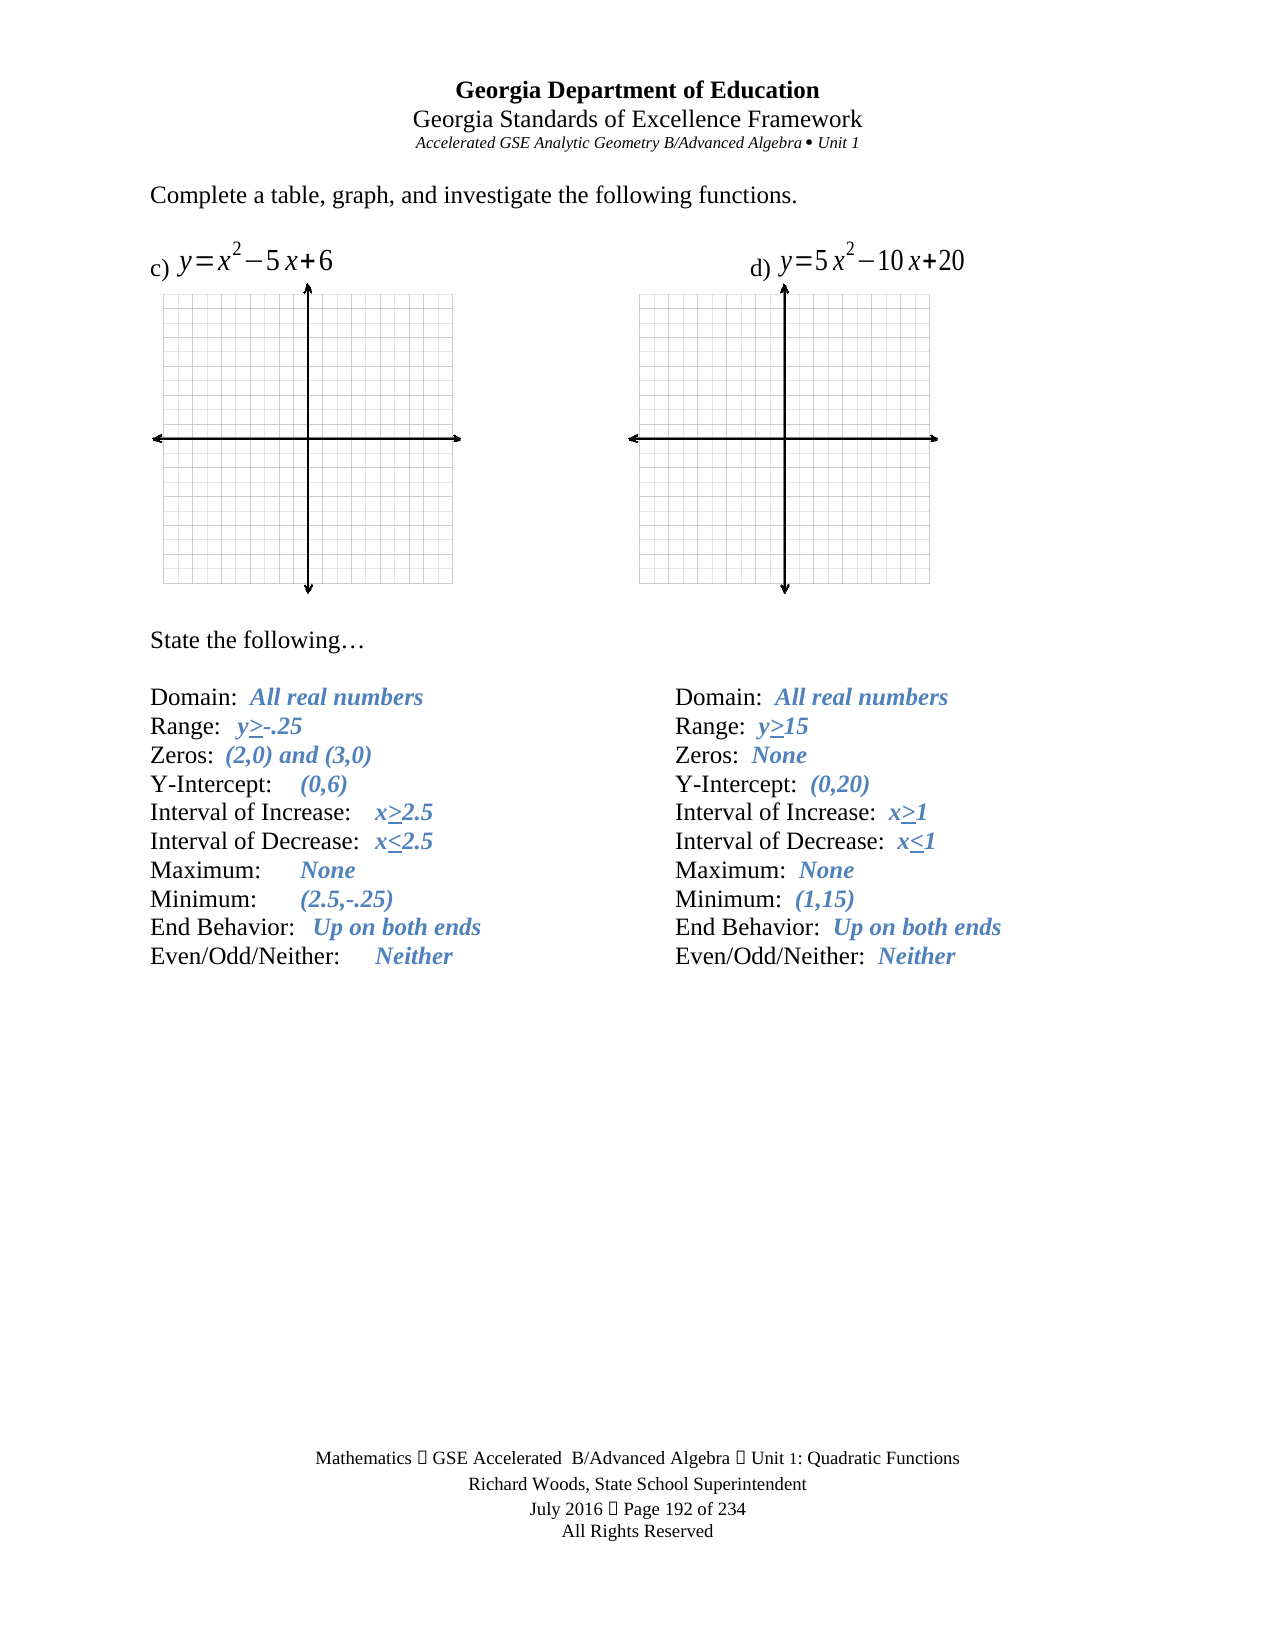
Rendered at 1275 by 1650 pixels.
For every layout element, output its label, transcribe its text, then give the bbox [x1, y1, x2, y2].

picture [626, 282, 941, 597]
text Even/Odd/Neither: Neither Even/Odd/Neither: Neither [150, 941, 1125, 970]
text State the following… [150, 625, 1125, 654]
text c) d) [150, 238, 1125, 282]
text Range: y>-.25 Range: y>15 [150, 711, 1125, 740]
text Minimum: (2.5,-.25) Minimum: (1,15) [150, 884, 1125, 912]
text Maximum: None Maximum: None [150, 855, 1125, 884]
picture [150, 282, 464, 597]
text Zeros: (2,0) and (3,0) Zeros: None [150, 740, 1125, 769]
text Interval of Decrease: x<2.5 Interval of Decrease: x<1 [150, 826, 1125, 855]
text Domain: All real numbers Domain: All real numbers [150, 682, 1125, 711]
text Y-Intercept: (0,6) Y-Intercept: (0,20) [150, 769, 1125, 797]
text End Behavior: Up on both ends End Behavior: Up on both ends [150, 912, 1125, 941]
text Interval of Increase: x>2.5 Interval of Increase: x>1 [150, 797, 1125, 826]
text Complete a table, graph, and investigate the following functions. [150, 181, 1125, 209]
